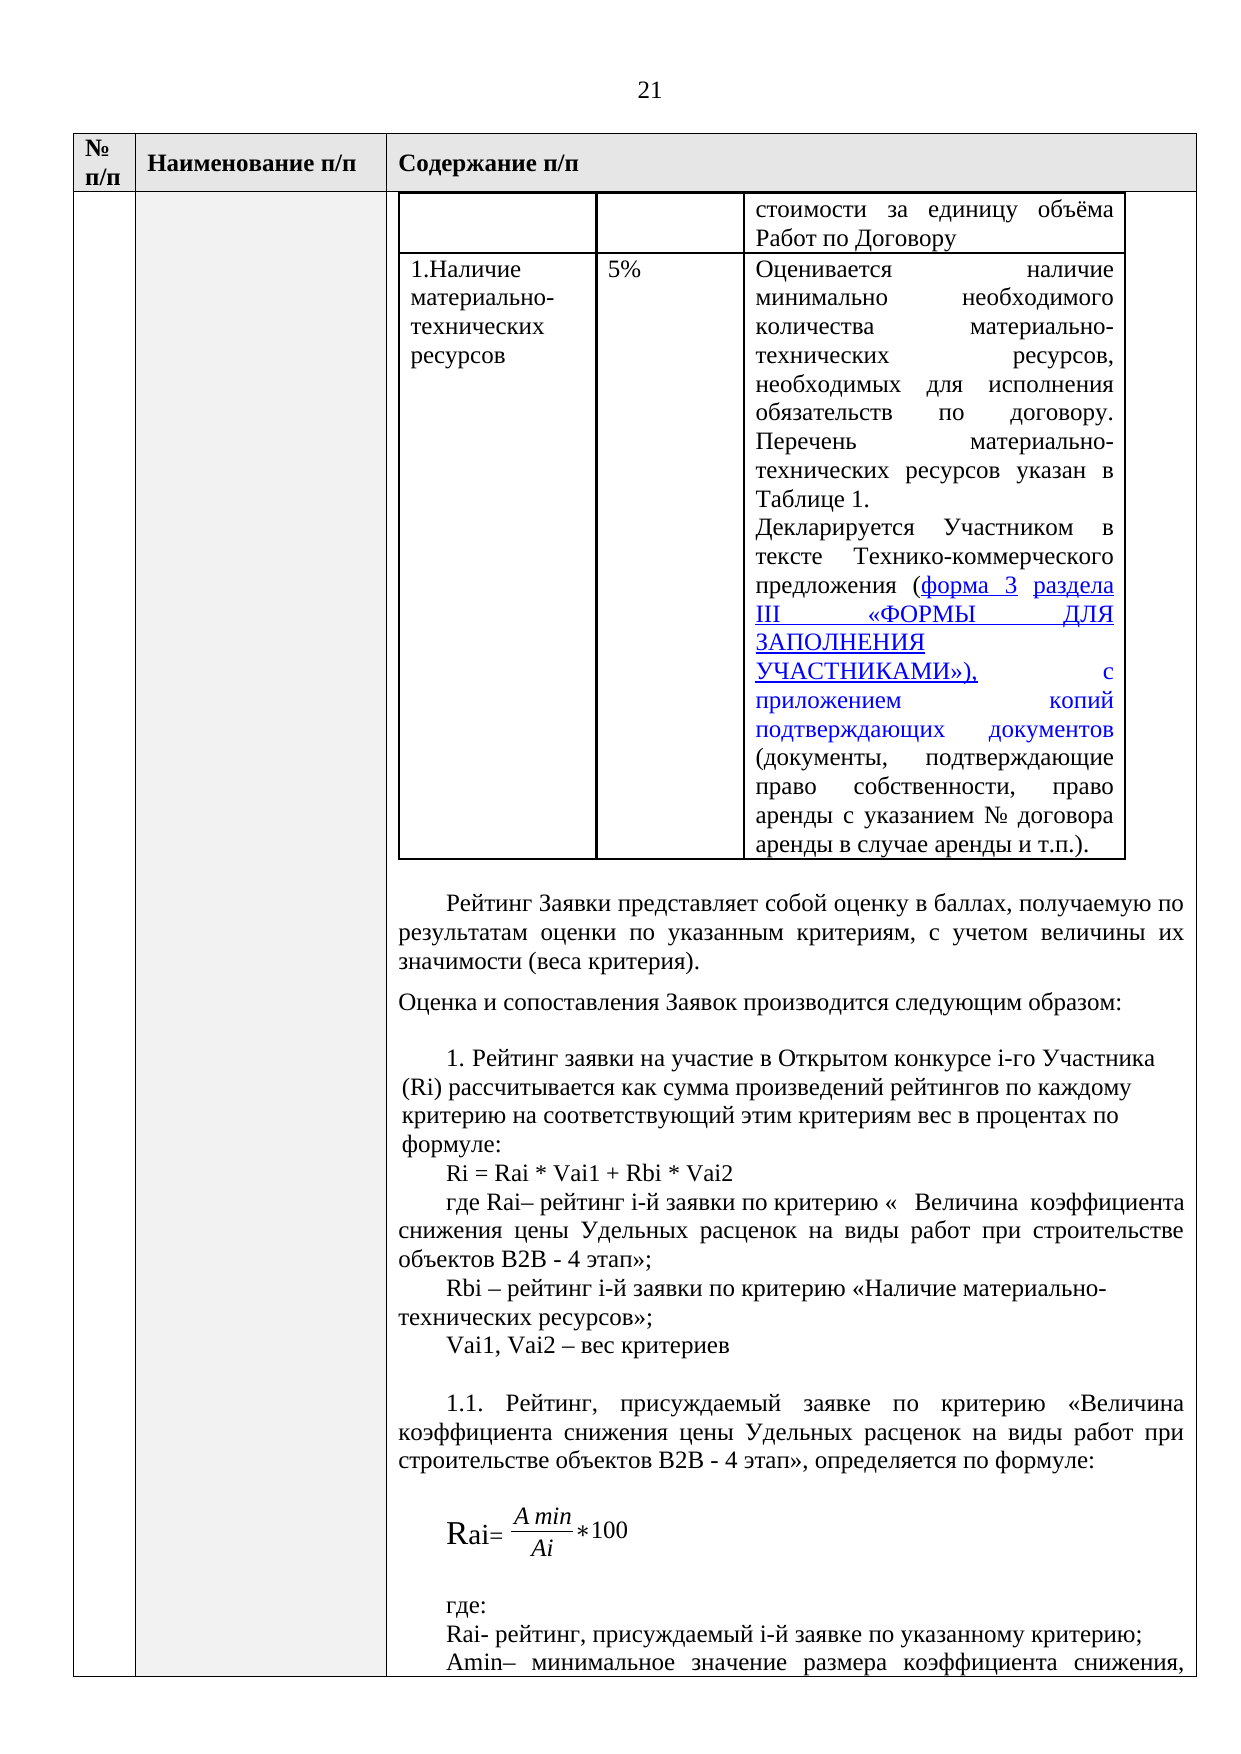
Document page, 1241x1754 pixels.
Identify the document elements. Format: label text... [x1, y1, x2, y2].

table_header Содержание п/п [387, 134, 1196, 191]
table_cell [136, 192, 386, 1676]
table_header Наименование п/п [136, 134, 386, 191]
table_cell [387, 192, 1196, 1676]
table_cell [74, 192, 135, 1676]
table_header № п/п [74, 134, 135, 191]
